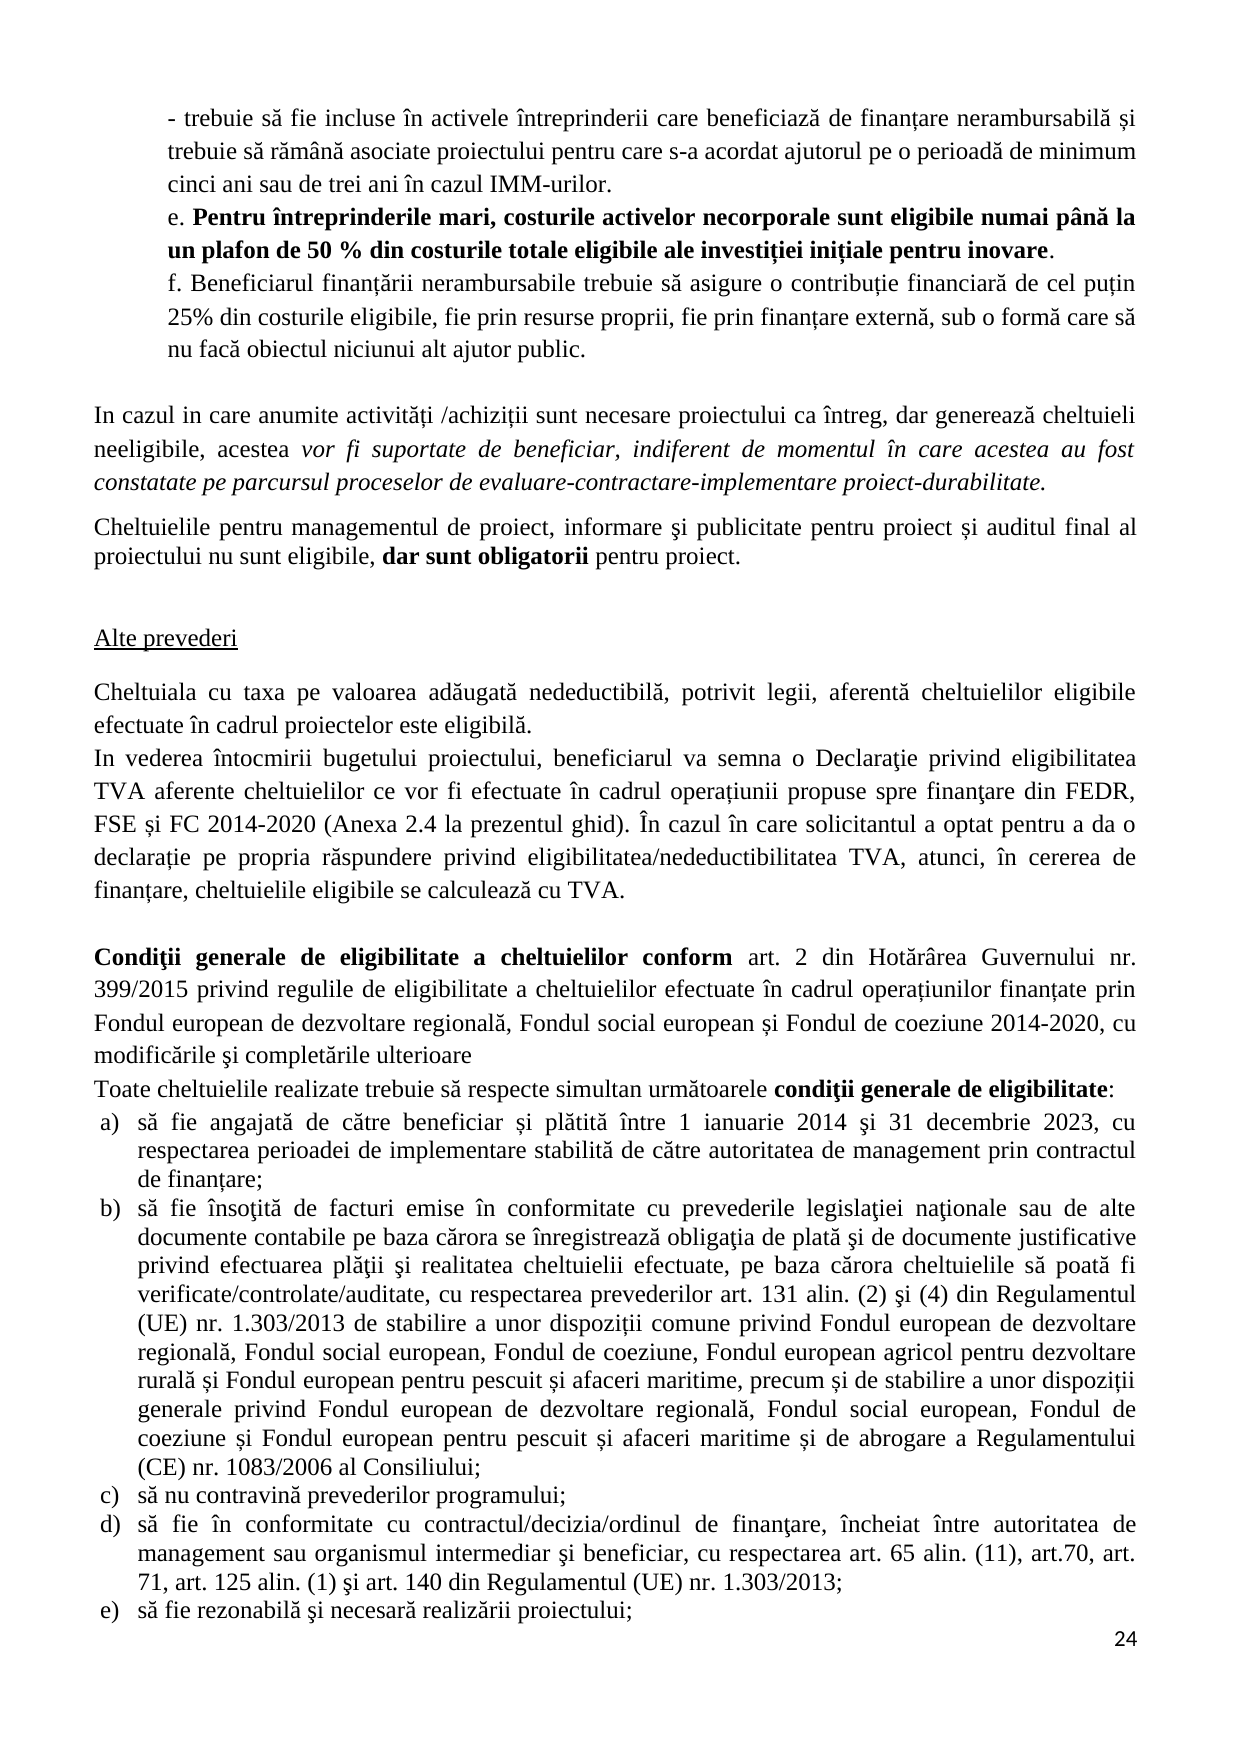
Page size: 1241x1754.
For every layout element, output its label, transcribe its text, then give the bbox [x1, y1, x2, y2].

list să fie rezonabilă şi necesară realizării proiectului; [100, 1595, 1137, 1624]
list să fie angajată de către beneficiar și plătită între 1 ianuarie 2014 şi 31 decembrie 2023, cu respectarea perioadei de implementare stabilită de către autoritatea de management prin contractul de finanțare; [100, 1107, 1137, 1193]
text Toate cheltuielile realizate trebuie să respecte simultan următoarele condiţii generale de eligibilitate: [94, 1074, 1137, 1102]
text Cheltuiala cu taxa pe valoarea adăugată nedeductibilă, potrivit legii, aferentă cheltuielilor eligibile efectuate în cadrul proiectelor este eligibilă. [94, 677, 1137, 739]
text In vederea întocmirii bugetului proiectului, beneficiarul va semna o Declaraţie privind eligibilitatea TVA aferente cheltuielilor ce vor fi efectuate în cadrul operațiunii propuse spre finanţare din FEDR, FSE și FC 2014-2020 (Anexa 2.4 la prezentul ghid). În cazul în care solicitantul a optat pentru a da o declarație pe propria răspundere privind eligibilitatea/nedeductibilitatea TVA, atunci, în cererea de finanțare, cheltuielile eligibile se calculează cu TVA. [94, 743, 1137, 904]
text In cazul in care anumite activități /achiziții sunt necesare proiectului ca întreg, dar generează cheltuieli neeligibile, acestea vor fi suportate de beneficiar, indiferent de momentul în care acestea au fost constatate pe parcursul proceselor de evaluare-contractare-implementare proiect-durabilitate. [94, 401, 1137, 495]
text - trebuie să fie incluse în activele întreprinderii care beneficiază de finanțare nerambursabilă și trebuie să rămână asociate proiectului pentru care s-a acordat ajutorul pe o perioadă de minimum cinci ani sau de trei ani în cazul IMM-urilor. [167, 103, 1137, 198]
text e. Pentru întreprinderile mari, costurile activelor necorporale sunt eligibile numai până la un plafon de 50 % din costurile totale eligibile ale investiției inițiale pentru inovare. [167, 202, 1137, 264]
text f. Beneficiarul finanțării nerambursabile trebuie să asigure o contribuție financiară de cel puțin 25% din costurile eligibile, fie prin resurse proprii, fie prin finanțare externă, sub o formă care să nu facă obiectul niciunui alt ajutor public. [167, 268, 1137, 363]
text Cheltuielile pentru managementul de proiect, informare şi publicitate pentru proiect și auditul final al proiectului nu sunt eligibile, dar sunt obligatorii pentru proiect. [94, 512, 1137, 570]
list să fie însoţită de facturi emise în conformitate cu prevederile legislaţiei naţionale sau de alte documente contabile pe baza cărora se înregistrează obligaţia de plată şi de documente justificative privind efectuarea plăţii şi realitatea cheltuielii efectuate, pe baza cărora cheltuielile să poată fi verificate/controlate/auditate, cu respectarea prevederilor art. 131 alin. (2) şi (4) din Regulamentul (UE) nr. 1.303/2013 de stabilire a unor dispoziții comune privind Fondul european de dezvoltare regională, Fondul social european, Fondul de coeziune, Fondul european agricol pentru dezvoltare rurală și Fondul european pentru pescuit și afaceri maritime, precum și de stabilire a unor dispoziții generale privind Fondul european de dezvoltare regională, Fondul social european, Fondul de coeziune și Fondul european pentru pescuit și afaceri maritime și de abrogare a Regulamentului (CE) nr. 1083/2006 al Consiliului; [100, 1193, 1137, 1480]
list să fie în conformitate cu contractul/decizia/ordinul de finanţare, încheiat între autoritatea de management sau organismul intermediar şi beneficiar, cu respectarea art. 65 alin. (11), art.70, art. 71, art. 125 alin. (1) şi art. 140 din Regulamentul (UE) nr. 1.303/2013; [100, 1509, 1137, 1595]
text Alte prevederi [94, 623, 1137, 652]
text Condiţii generale de eligibilitate a cheltuielilor conform art. 2 din Hotărârea Guvernului nr. 399/2015 privind regulile de eligibilitate a cheltuielilor efectuate în cadrul operațiunilor finanțate prin Fondul european de dezvoltare regională, Fondul social european și Fondul de coeziune 2014-2020, cu modificările şi completările ulterioare [94, 942, 1137, 1069]
list să nu contravină prevederilor programului; [100, 1480, 1137, 1509]
